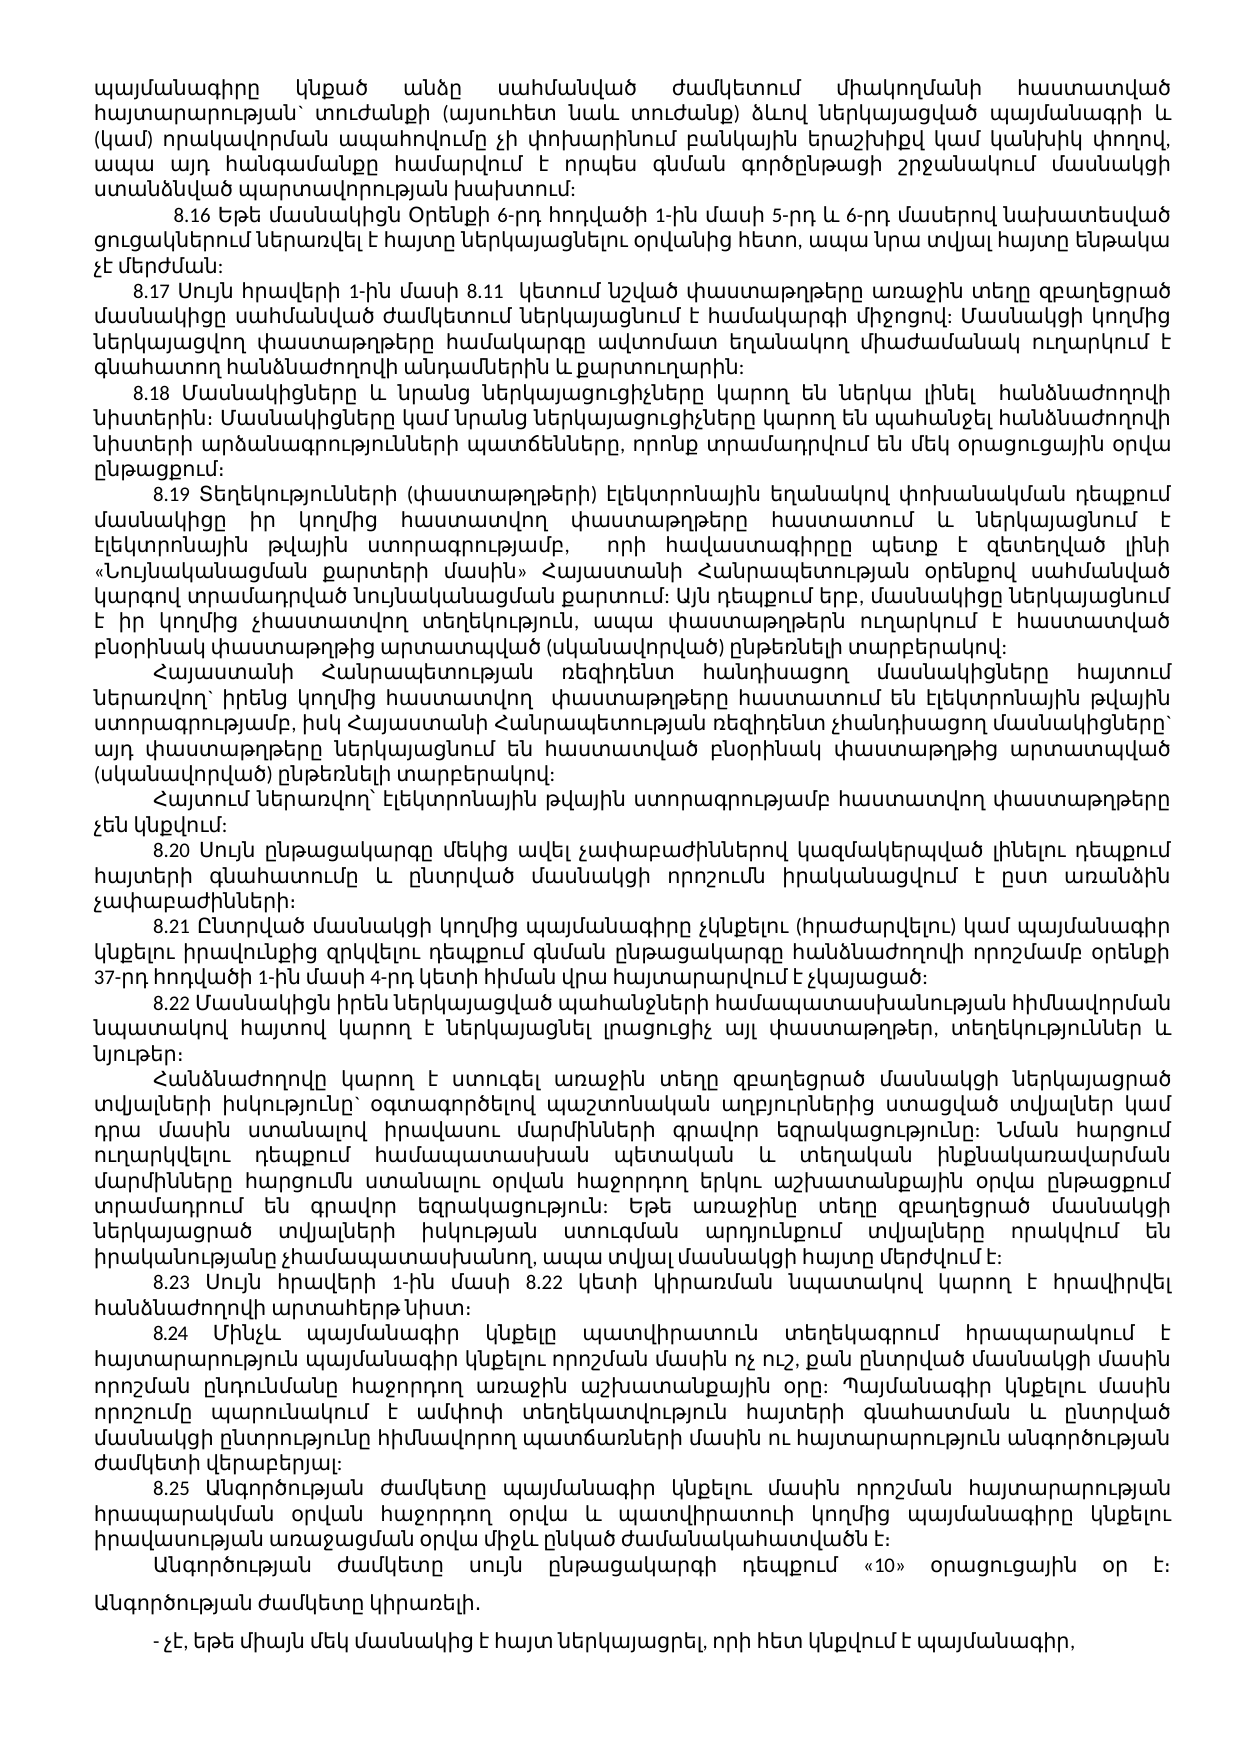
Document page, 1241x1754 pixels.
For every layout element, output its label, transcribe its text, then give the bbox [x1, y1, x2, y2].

text 8.23 Սույն հրավերի 1-ին մասի 8.22 կետի կիրառման նպատակով կարող է հրավիրվել հանձնաժողովի արտահերթ նիստ։ [94, 1269, 1171, 1320]
text 8.25 Անգործության ժամկետը պայմանագիր կնքելու մասին որոշման հայտարարության հրապարակման օրվան հաջորդող օրվա և պատվիրատուի կողմից պայմանագիրը կնքելու իրավասության առաջացման օրվա միջև ընկած ժամանակահատվածն է։ [94, 1476, 1171, 1552]
text 8.20 Սույն ընթացակարգը մեկից ավել չափաբաժիններով կազմակերպված լինելու դեպքում հայտերի գնահատումը և ընտրված մասնակցի որոշումն իրականացվում է ըստ առանձին չափաբաժինների։ [94, 837, 1171, 914]
text Հայտում ներառվող՝ էլեկտրոնային թվային ստորագրությամբ հաստատվող փաստաթղթերը չեն կնքվում: [94, 787, 1171, 837]
text 8.17 Սույն հրավերի 1-ին մասի 8.11 կետում նշված փաստաթղթերը առաջին տեղը զբաղեցրած մասնակիցը սահմանված ժամկետում ներկայացնում է համակարգի միջոցով: Մասնակցի կողմից ներկայացվող փաստաթղթերը համակարգը ավտոմատ եղանակող միաժամանակ ուղարկում է գնահատող հանձնաժողովի անդամներին և քարտուղարին: [94, 278, 1171, 380]
text 8.18 Մասնակիցները և նրանց ներկայացուցիչները կարող են ներկա լինել հանձնաժողովի նիստերին։ Մասնակիցները կամ նրանց ներկայացուցիչները կարող են պահանջել հանձնաժողովի նիստերի արձանագրությունների պատճենները, որոնք տրամադրվում են մեկ օրացուցային օրվա ընթացքում։ [94, 380, 1171, 482]
text 8.19 Տեղեկությունների (փաստաթղթերի) էլեկտրոնային եղանակով փոխանակման դեպքում մասնակիցը իր կողմից հաստատվող փաստաթղթերը հաստատում և ներկայացնում է էլեկտրոնային թվային ստորագրությամբ, որի հավաստագիրըը պետք է զետեղված լինի «Նույնականացման քարտերի մասին» Հայաստանի Հանրապետության օրենքով սահմանված կարգով տրամադրված նույնականացման քարտում: Այն դեպքում երբ, մասնակիցը ներկայացնում է իր կողմից չհաստատվող տեղեկություն, ապա փաստաթղթերն ուղարկում է հաստատված բնօրինակ փաստաթղթից արտատպված (սկանավորված) ընթեռնելի տարբերակով: [94, 482, 1171, 659]
text Հայաստանի Հանրապետության ռեզիդենտ հանդիսացող մասնակիցները հայտում ներառվող` իրենց կողմից հաստատվող փաստաթղթերը հաստատում են էլեկտրոնային թվային ստորագրությամբ, իսկ Հայաստանի Հանրապետության ռեզիդենտ չհանդիսացող մասնակիցները` այդ փաստաթղթերը ներկայացնում են հաստատված բնօրինակ փաստաթղթից արտատպված (սկանավորված) ընթեռնելի տարբերակով: [94, 659, 1171, 787]
text Անգործության ժամկետը սույն ընթացակարգի դեպքում «10» օրացուցային օր է։ Անգործության ժամկետը կիրառելի․ [94, 1552, 1171, 1615]
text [94, 75, 1171, 202]
text - չէ, եթե միայն մեկ մասնակից է հայտ ներկայացրել, որի հետ կնքվում է պայմանագիր, [94, 1628, 1171, 1653]
text Հանձնաժողովը կարող է ստուգել առաջին տեղը զբաղեցրած մասնակցի ներկայացրած տվյալների իսկությունը` օգտագործելով պաշտոնական աղբյուրներից ստացված տվյալներ կամ դրա մասին ստանալով իրավասու մարմինների գրավոր եզրակացությունը: Նման հարցում ուղարկվելու դեպքում համապատասխան պետական և տեղական ինքնակառավարման մարմինները հարցումն ստանալու օրվան հաջորդող երկու աշխատանքային օրվա ընթացքում տրամադրում են գրավոր եզրակացություն: Եթե առաջինը տեղը զբաղեցրած մասնակցի ներկայացրած տվյալների իսկության ստուգման արդյունքում տվյալները որակվում են իրականությանը չհամապատասխանող, ապա տվյալ մասնակցի հայտը մերժվում է: [94, 1066, 1171, 1269]
text 8.21 Ընտրված մասնակցի կողմից պայմանագիրը չկնքելու (հրաժարվելու) կամ պայմանագիր կնքելու իրավունքից զրկվելու դեպքում գնման ընթացակարգը հանձնաժողովի որոշմամբ օրենքի 37-րդ հոդվածի 1-ին մասի 4-րդ կետի հիման վրա հայտարարվում է չկայացած: [94, 914, 1171, 990]
text 8.24 Մինչև պայմանագիր կնքելը պատվիրատուն տեղեկագրում հրապարակում է հայտարարություն պայմանագիր կնքելու որոշման մասին ոչ ուշ, քան ընտրված մասնակցի մասին որոշման ընդունմանը հաջորդող առաջին աշխատանքային օրը: Պայմանագիր կնքելու մասին որոշումը պարունակում է ամփոփ տեղեկատվություն հայտերի գնահատման և ընտրված մասնակցի ընտրությունը հիմնավորող պատճառների մասին ու հայտարարություն անգործության ժամկետի վերաբերյալ: [94, 1320, 1171, 1476]
text 8.22 Մասնակիցն իրեն ներկայացված պահանջների համապատասխանության հիմնավորման նպատակով հայտով կարող է ներկայացնել լրացուցիչ այլ փաստաթղթեր, տեղեկություններ և նյութեր։ [94, 990, 1171, 1066]
text 8.16 Եթե մասնակիցն Օրենքի 6-րդ հոդվածի 1-ին մասի 5-րդ և 6-րդ մասերով նախատեսված ցուցակներում ներառվել է հայտը ներկայացնելու օրվանից հետո, ապա նրա տվյալ հայտը ենթակա չէ մերժման: [94, 202, 1171, 278]
